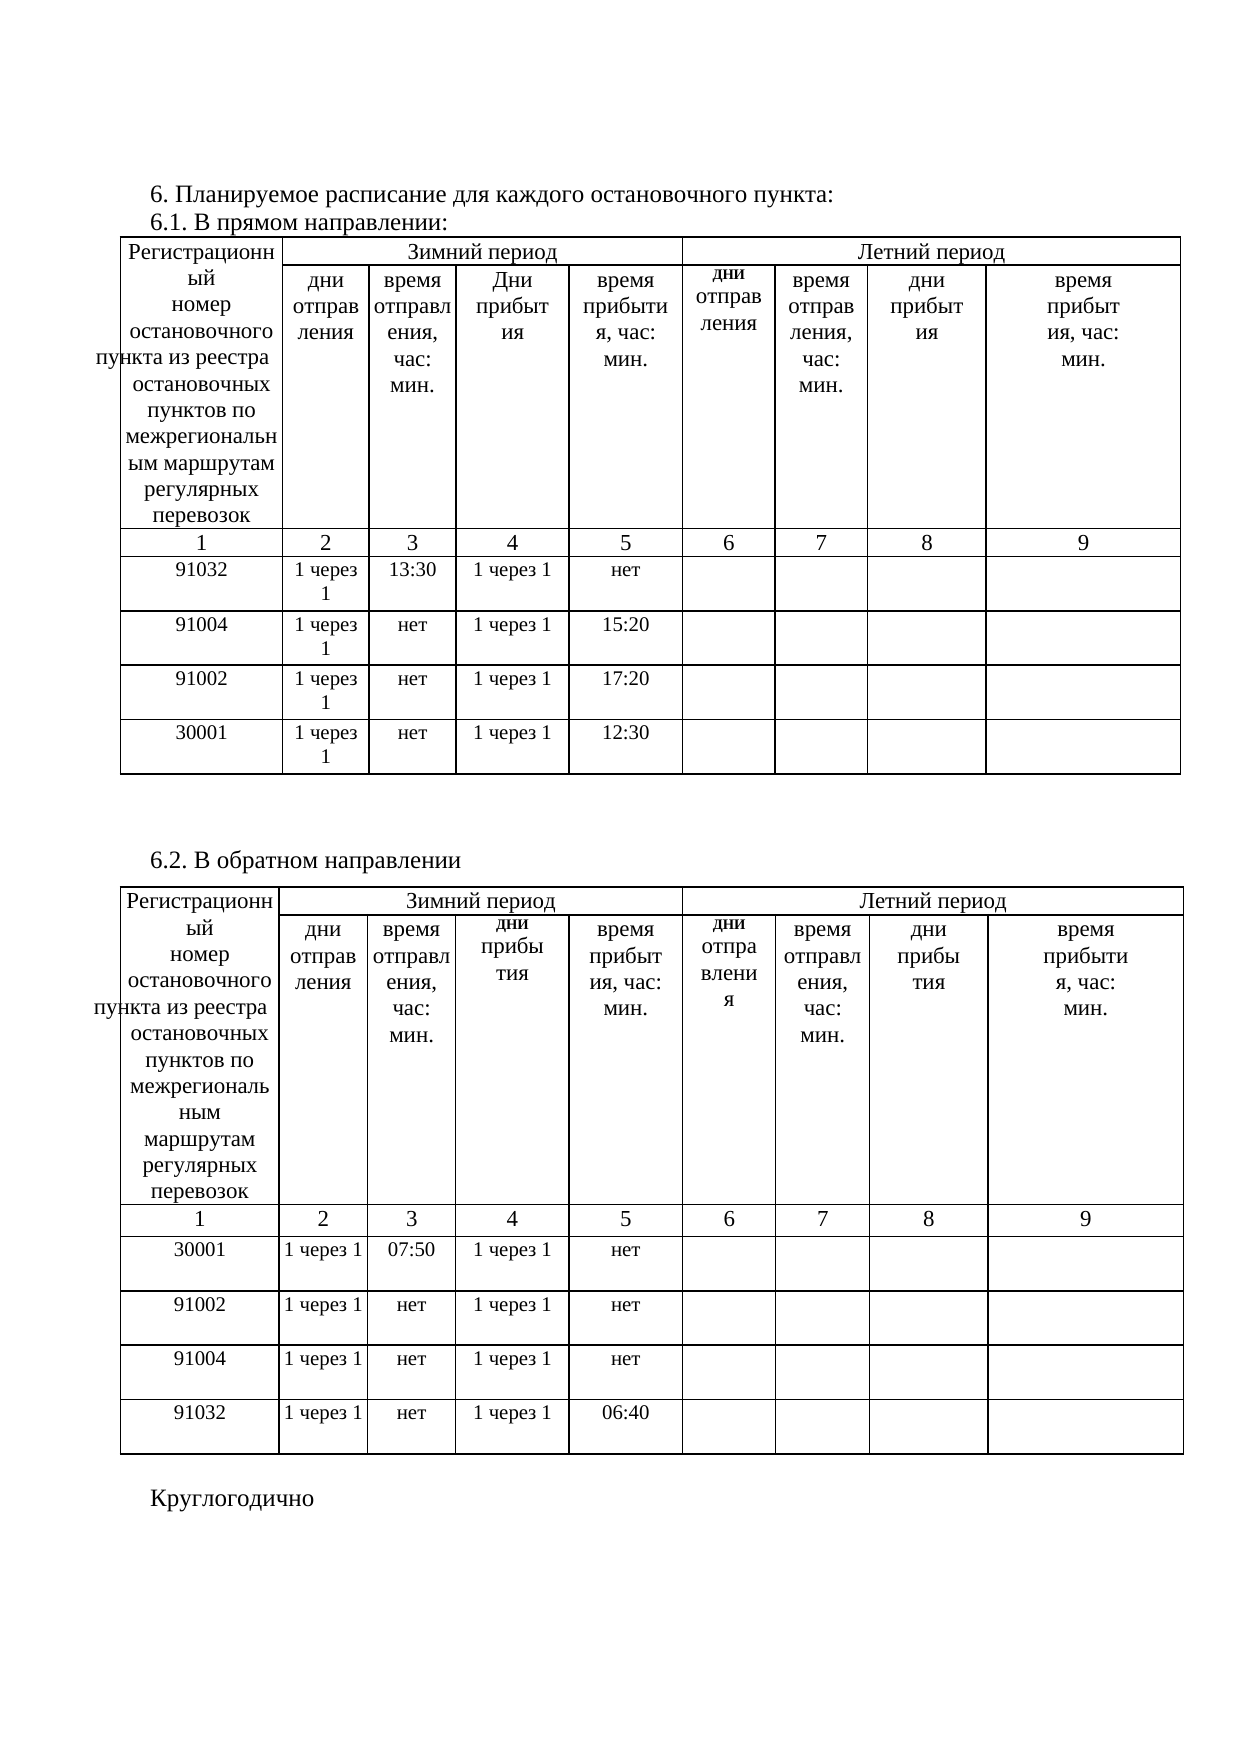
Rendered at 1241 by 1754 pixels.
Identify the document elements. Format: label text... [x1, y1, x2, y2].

table_cell [776, 666, 867, 719]
table_cell дни прибы тия [870, 916, 987, 1204]
table_cell [870, 1346, 987, 1399]
table_cell [868, 557, 985, 610]
table_cell нет [370, 612, 455, 664]
table_cell 1 через 1 [457, 666, 568, 719]
table_cell 4 [456, 1205, 568, 1236]
table_cell 1 через 1 [457, 557, 568, 610]
table_cell [868, 720, 985, 773]
table_cell время отправл ения, час: мин. [368, 916, 455, 1204]
table_cell 6 [683, 1205, 775, 1236]
table_cell 12:30 [570, 720, 682, 773]
table_cell 1 через 1 [280, 1400, 367, 1453]
table_cell 3 [368, 1205, 455, 1236]
table_cell ДНИ отпра влени я [683, 916, 775, 1204]
table_cell 30001 [121, 1237, 278, 1290]
table_cell 30001 [121, 720, 282, 773]
table_cell нет [570, 1346, 682, 1399]
table_cell [987, 666, 1180, 719]
table_cell [989, 1292, 1183, 1344]
table_cell [776, 1237, 869, 1290]
table_cell 2 [283, 529, 368, 556]
table_cell нет [370, 666, 455, 719]
table_cell 15:20 [570, 612, 682, 664]
table_cell 8 [870, 1205, 987, 1236]
table_cell Дни прибыт ия [457, 266, 568, 528]
table_cell 13:30 [370, 557, 455, 610]
table_cell нет [570, 557, 682, 610]
table_cell [776, 720, 867, 773]
table_cell [987, 612, 1180, 664]
table_cell 1 через 1 [456, 1292, 568, 1344]
table_cell время отправ ления, час: мин. [776, 266, 867, 528]
table_cell 1 через 1 [456, 1346, 568, 1399]
table_cell дни прибыт ия [868, 266, 985, 528]
table_cell 91032 [121, 1400, 278, 1453]
table_cell 1 через 1 [283, 557, 368, 610]
table_cell 8 [868, 529, 985, 556]
table_cell [683, 612, 774, 664]
table_cell [683, 1346, 775, 1399]
table_cell 91032 [121, 557, 282, 610]
table_cell 1 через 1 [457, 612, 568, 664]
table_cell 5 [570, 1205, 682, 1236]
table_header Зимний период [280, 888, 682, 914]
text 6.2. В обратном направлении [150, 845, 1090, 873]
table_cell 1 через 1 [283, 666, 368, 719]
table_cell [776, 557, 867, 610]
table_cell 1 через 1 [456, 1400, 568, 1453]
table_cell 1 через 1 [280, 1292, 367, 1344]
table_cell нет [570, 1237, 682, 1290]
table_header Зимний период [283, 238, 682, 264]
table_cell [776, 1292, 869, 1344]
table_cell 1 через 1 [456, 1237, 568, 1290]
table_cell время отправл ения, час: мин. [776, 916, 869, 1204]
table_header Регистрационный номер остановочного пункта из реестра остановочных пунктов по межрегиональным маршрутам регулярных перевозок [121, 888, 278, 1204]
table_cell время отправл ения, час: мин. [370, 266, 455, 528]
table_cell 5 [570, 529, 682, 556]
table_cell ДНИ отправ ления [683, 266, 774, 528]
table_cell 1 через 1 [283, 720, 368, 773]
table_header Летний период [683, 238, 1180, 264]
table_cell [989, 1400, 1183, 1453]
table_cell [987, 720, 1180, 773]
table_cell 9 [989, 1205, 1183, 1236]
table_cell [776, 612, 867, 664]
table_cell время прибыт ия, час: мин. [987, 266, 1180, 528]
text 6. Планируемое расписание для каждого остановочного пункта: [150, 179, 1090, 207]
table_cell [870, 1400, 987, 1453]
table_cell ДНИ прибы тия [456, 916, 568, 1204]
table_cell [868, 666, 985, 719]
table_cell [868, 612, 985, 664]
table_cell нет [570, 1292, 682, 1344]
table_cell 91004 [121, 612, 282, 664]
table_cell 6 [683, 529, 774, 556]
table_cell 1 через 1 [280, 1346, 367, 1399]
table_cell [987, 557, 1180, 610]
table_cell [683, 666, 774, 719]
table_cell [776, 1346, 869, 1399]
table_cell время прибыти я, час: мин. [570, 266, 682, 528]
table_cell 7 [776, 529, 867, 556]
table_cell время прибыт ия, час: мин. [570, 916, 682, 1204]
table_cell 1 через 1 [457, 720, 568, 773]
table_cell [683, 720, 774, 773]
table_cell 17:20 [570, 666, 682, 719]
table_cell нет [368, 1346, 455, 1399]
table_cell 91004 [121, 1346, 278, 1399]
table_header Летний период [683, 888, 1183, 914]
table_cell [683, 557, 774, 610]
table_cell дни отправ ления [280, 916, 367, 1204]
table_header Регистрационный номер остановочного пункта из реестра остановочных пунктов по межрегиональным маршрутам регулярных перевозок [121, 238, 282, 528]
table_cell [776, 1400, 869, 1453]
table_cell [870, 1237, 987, 1290]
text Круглогодично [150, 1483, 1090, 1512]
table_cell 1 через 1 [283, 612, 368, 664]
table_cell нет [368, 1292, 455, 1344]
table_cell 1 [121, 1205, 278, 1236]
table_cell 2 [280, 1205, 367, 1236]
table_cell 91002 [121, 666, 282, 719]
table_cell 9 [987, 529, 1180, 556]
table_cell [683, 1237, 775, 1290]
table_cell [989, 1237, 1183, 1290]
table_cell [683, 1292, 775, 1344]
table_cell [870, 1292, 987, 1344]
table_cell время прибыти я, час: мин. [989, 916, 1183, 1204]
table_cell 7 [776, 1205, 869, 1236]
table_cell 91002 [121, 1292, 278, 1344]
table_cell нет [368, 1400, 455, 1453]
table_cell нет [370, 720, 455, 773]
table_cell дни отправ ления [283, 266, 368, 528]
table_cell 3 [370, 529, 455, 556]
table_cell 06:40 [570, 1400, 682, 1453]
table_cell 4 [457, 529, 568, 556]
table_cell 07:50 [368, 1237, 455, 1290]
table_cell [683, 1400, 775, 1453]
table_cell 1 через 1 [280, 1237, 367, 1290]
table_cell 1 [121, 529, 282, 556]
table_cell [989, 1346, 1183, 1399]
text 6.1. В прямом направлении: [150, 207, 1090, 236]
